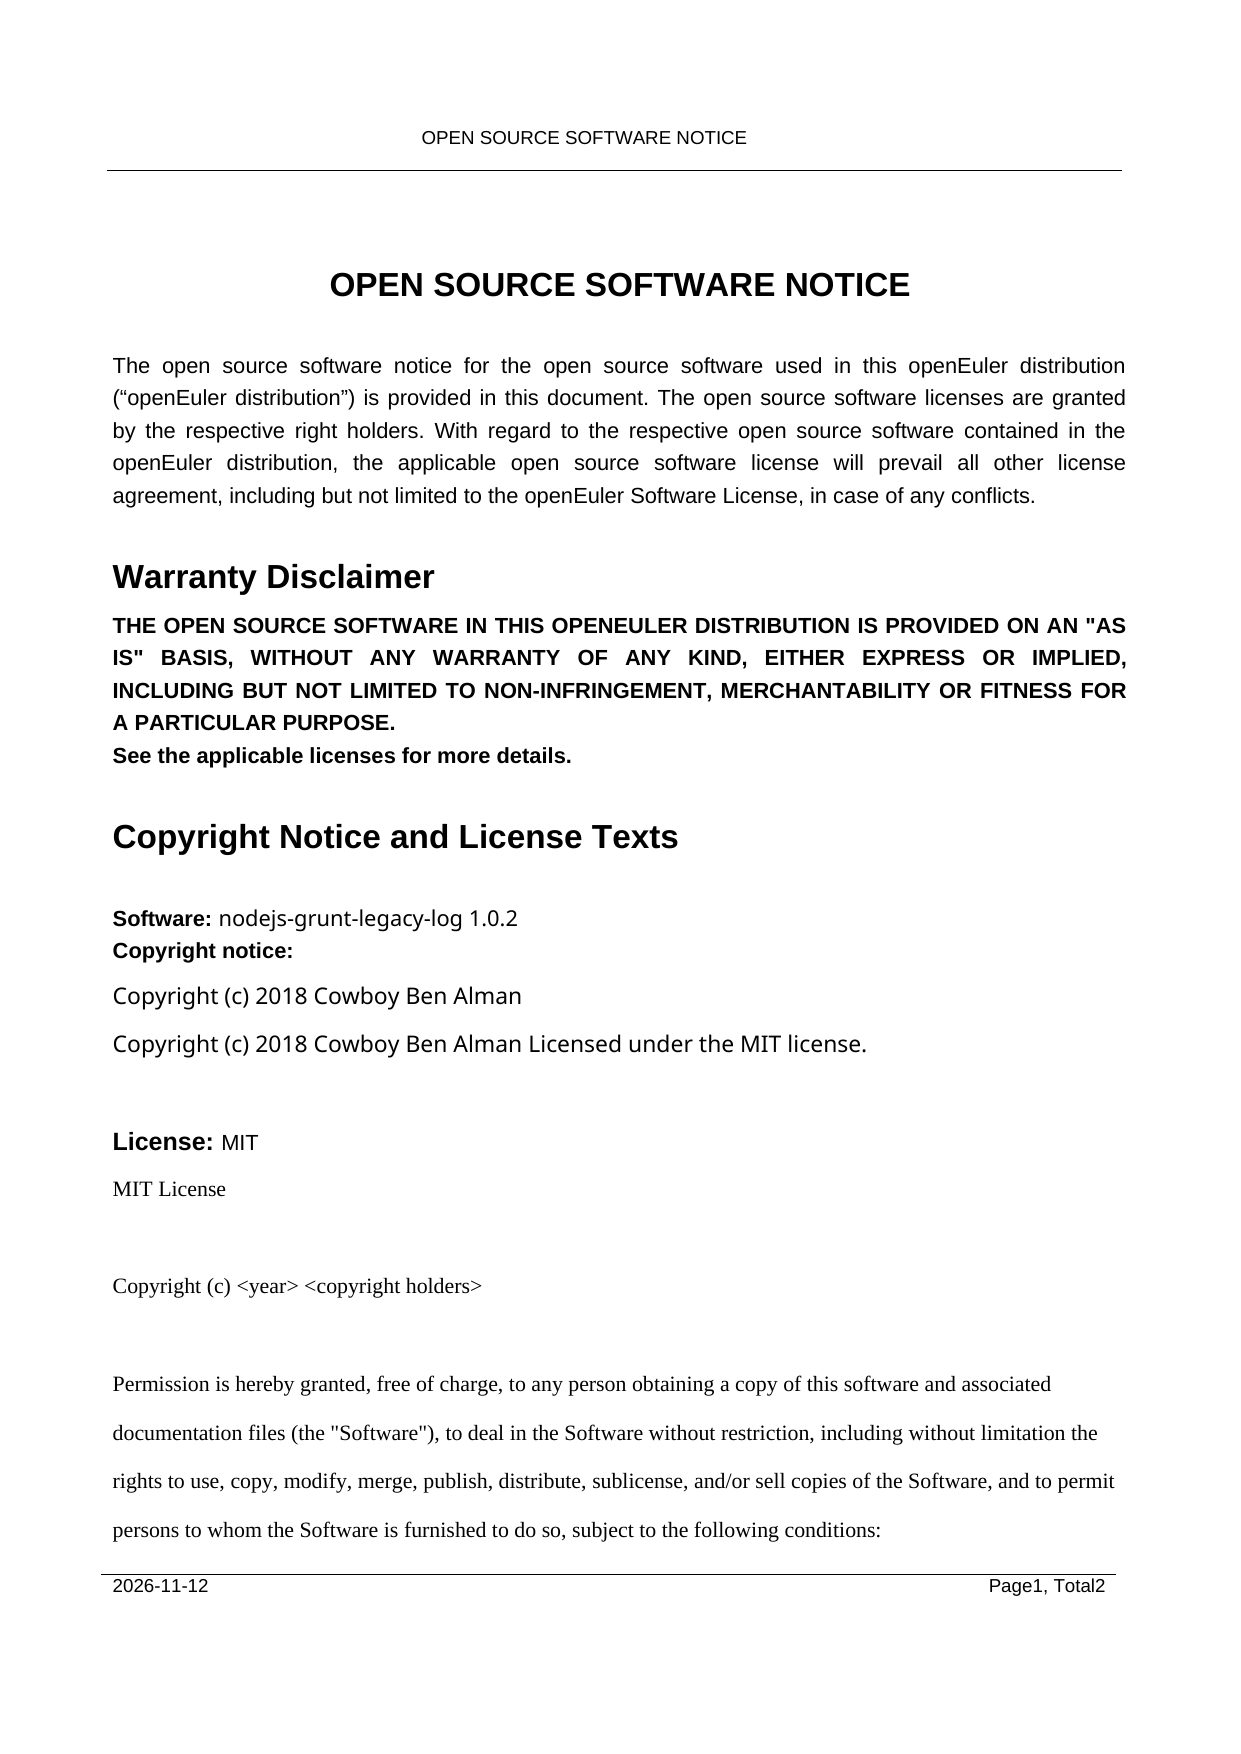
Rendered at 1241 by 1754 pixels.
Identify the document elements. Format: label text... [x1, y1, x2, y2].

text Software: nodejs-grunt-legacy-log 1.0.2 [112, 901, 1128, 934]
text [112, 1172, 1128, 1546]
text OPEN SOURCE SOFTWARE NOTICE [112, 251, 1128, 316]
text Copyright Notice and License Texts [112, 804, 1128, 869]
text License: MIT [112, 1125, 1128, 1158]
text THE OPEN SOURCE SOFTWARE IN THIS OPENEULER DISTRIBUTION IS PROVIDED ON AN "AS IS" BASIS, WITHOUT ANY WARRANTY OF ANY KIND, EITHER EXPRESS OR IMPLIED, INCLUDING BUT NOT LIMITED TO NON-INFRINGEMENT, MERCHANTABILITY OR FITNESS FOR A PARTICULAR PURPOSE. See the applicable licenses for more details. [112, 609, 1128, 771]
text Copyright (c) 2018 Cowboy Ben Alman Copyright (c) 2018 Cowboy Ben Alman Licensed under the MIT license. [112, 979, 1128, 1109]
text Copyright notice: [112, 934, 1128, 966]
text Warranty Disclaimer [112, 544, 1128, 609]
text The open source software notice for the open source software used in this openEuler distribution (“openEuler distribution”) is provided in this document. The open source software licenses are granted by the respective right holders. With regard to the respective open source software contained in the openEuler distribution, the applicable open source software license will prevail all other license agreement, including but not limited to the openEuler Software License, in case of any conflicts. [112, 349, 1128, 511]
